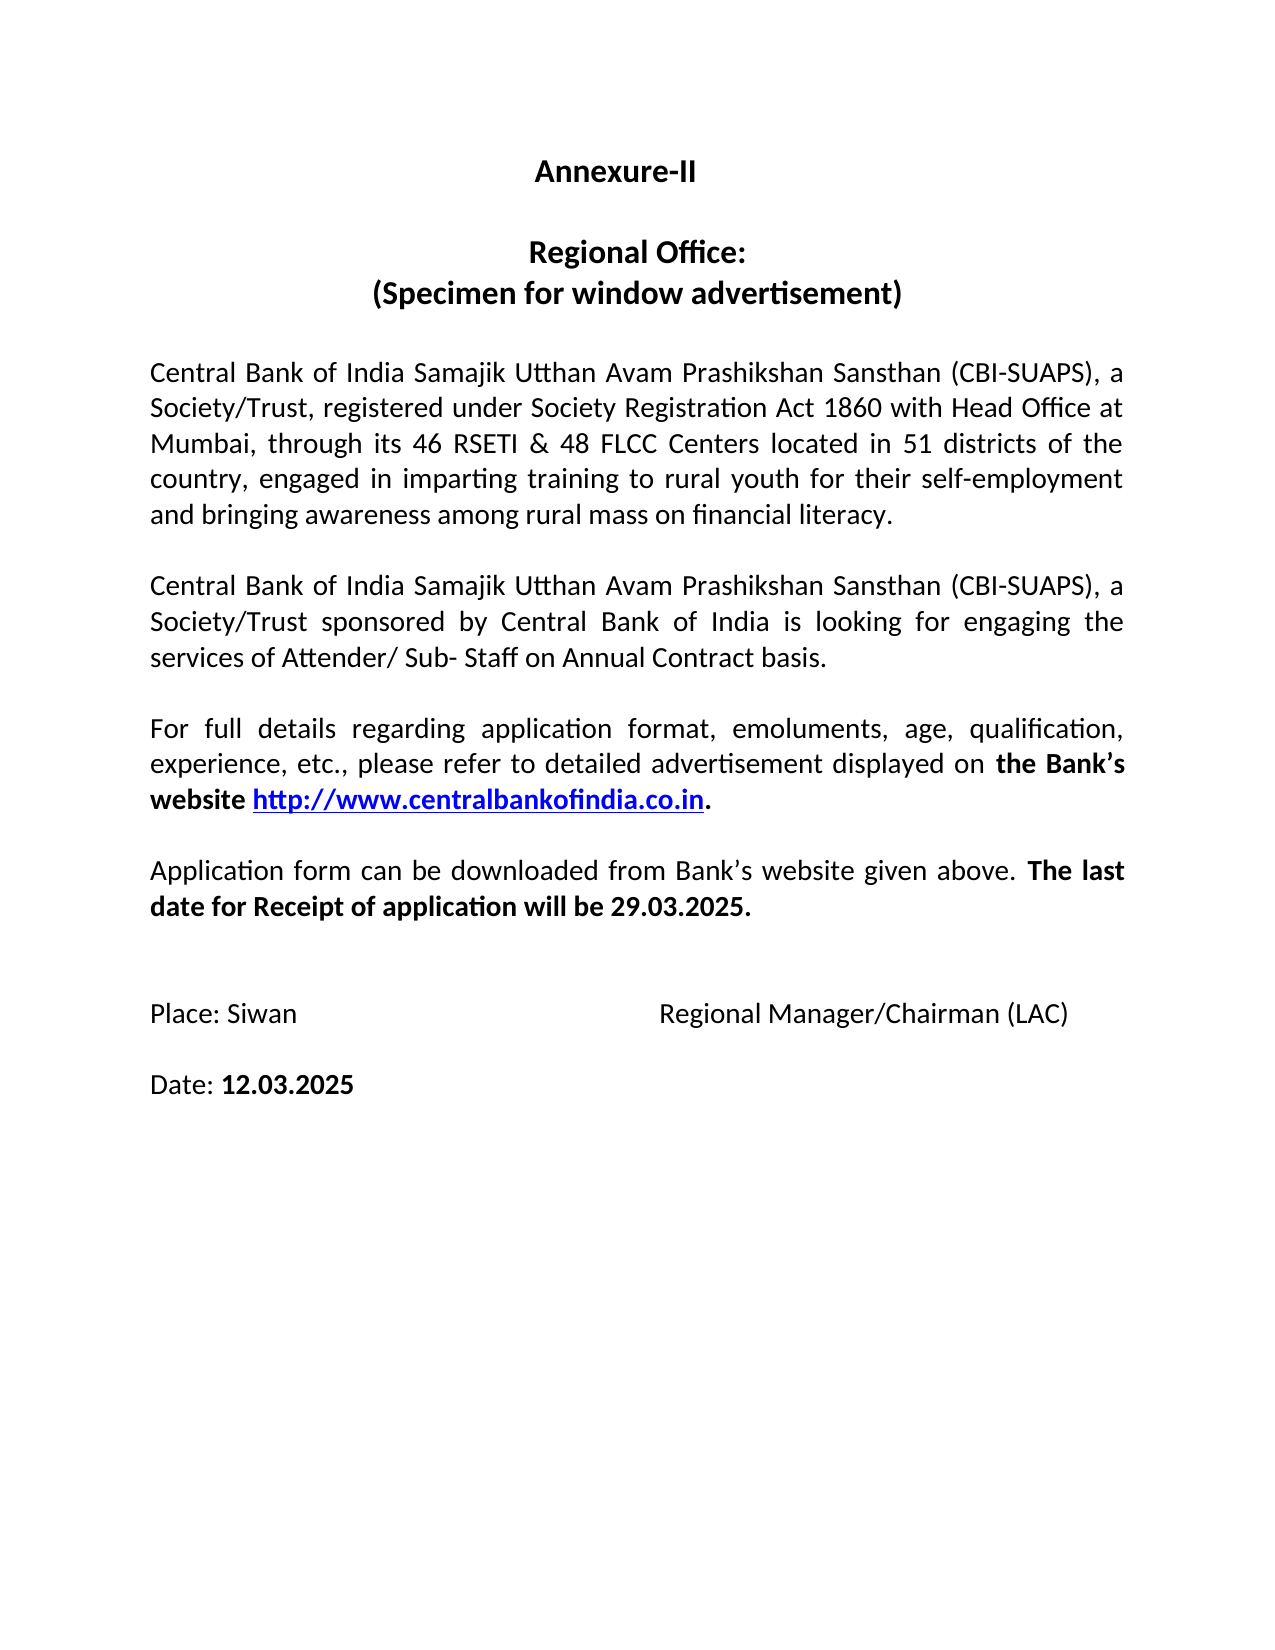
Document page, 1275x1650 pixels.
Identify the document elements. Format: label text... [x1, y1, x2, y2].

text Date: 12.03.2025 [150, 1066, 1125, 1102]
text Central Bank of India Samajik Utthan Avam Prashikshan Sansthan (CBI-SUAPS), a Society/Trust, registered under Society Registration Act 1860 with Head Office at Mumbai, through its 46 RSETI & 48 FLCC Centers located in 51 districts of the country, engaged in imparting training to rural youth for their self-employment and bringing awareness among rural mass on financial literacy. [150, 354, 1125, 532]
text Regional Office: [150, 231, 1125, 272]
text For full details regarding application format, emoluments, age, qualification, experience, etc., please refer to detailed advertisement displayed on the Bank’s website http://www.centralbankofindia.co.in. [150, 710, 1125, 817]
text Central Bank of India Samajik Utthan Avam Prashikshan Sansthan (CBI-SUAPS), a Society/Trust sponsored by Central Bank of India is looking for engaging the services of Attender/ Sub- Staff on Annual Contract basis. [150, 567, 1125, 674]
text (Specimen for window advertisement) [150, 272, 1125, 313]
text Application form can be downloaded from Bank’s website given above. The last date for Receipt of application will be 29.03.2025. [150, 852, 1125, 924]
text Place: Siwan Regional Manager/Chairman (LAC) [150, 995, 1125, 1031]
text Annexure-II [150, 150, 1125, 191]
